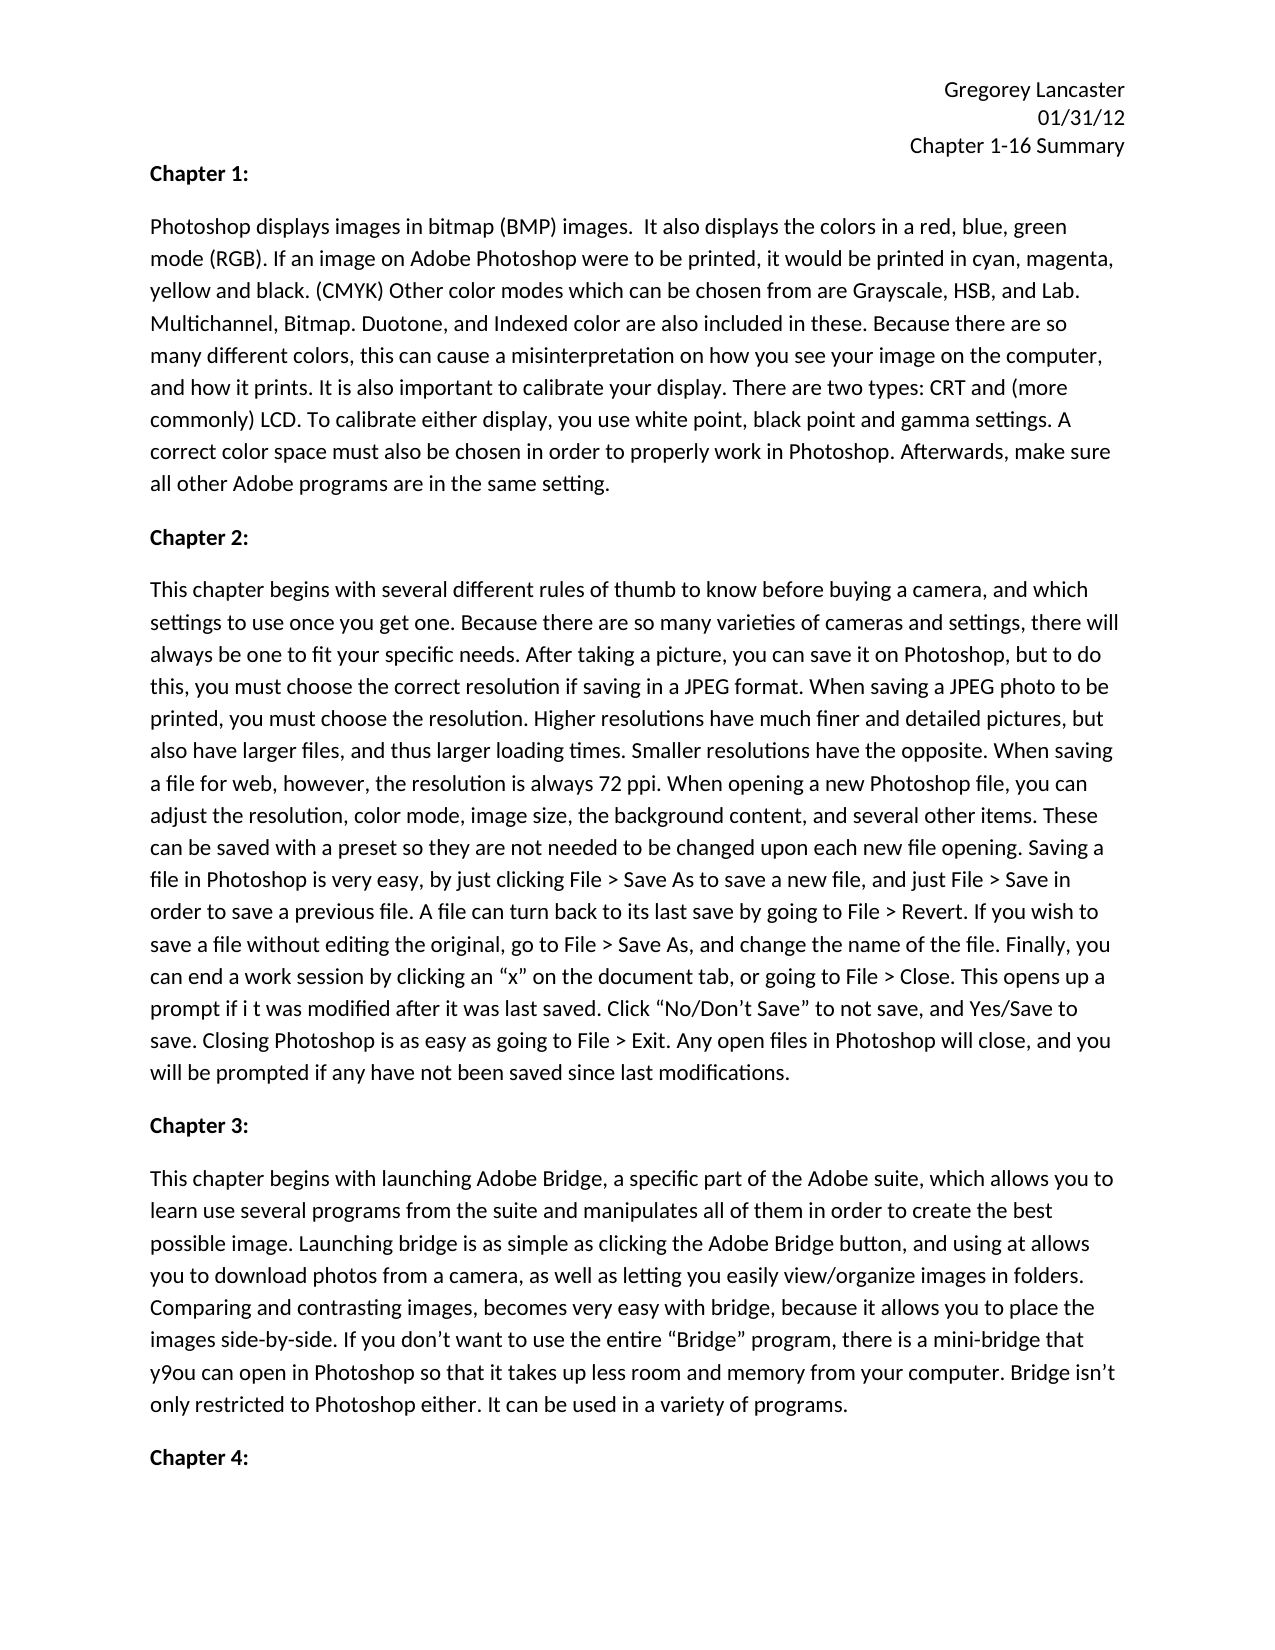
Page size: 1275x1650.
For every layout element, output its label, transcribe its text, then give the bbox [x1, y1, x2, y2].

text Chapter 1: [150, 159, 1125, 187]
text Photoshop displays images in bitmap (BMP) images. It also displays the colors in a red, blue, green mode (RGB). If an image on Adobe Photoshop were to be printed, it would be printed in cyan, magenta, yellow and black. (CMYK) Other color modes which can be chosen from are Grayscale, HSB, and Lab. Multichannel, Bitmap. Duotone, and Indexed color are also included in these. Because there are so many different colors, this can cause a misinterpretation on how you see your image on the computer, and how it prints. It is also important to calibrate your display. There are two types: CRT and (more commonly) LCD. To calibrate either display, you use white point, black point and gamma settings. A correct color space must also be chosen in order to properly work in Photoshop. Afterwards, make sure all other Adobe programs are in the same setting. [150, 212, 1125, 498]
text This chapter begins with several different rules of thumb to know before buying a camera, and which settings to use once you get one. Because there are so many varieties of cameras and settings, there will always be one to fit your specific needs. After taking a picture, you can save it on Photoshop, but to do this, you must choose the correct resolution if saving in a JPEG format. When saving a JPEG photo to be printed, you must choose the resolution. Higher resolutions have much finer and detailed pictures, but also have larger files, and thus larger loading times. Smaller resolutions have the opposite. When saving a file for web, however, the resolution is always 72 ppi. When opening a new Photoshop file, you can adjust the resolution, color mode, image size, the background content, and several other items. These can be saved with a preset so they are not needed to be changed upon each new file opening. Saving a file in Photoshop is very easy, by just clicking File > Save As to save a new file, and just File > Save in order to save a previous file. A file can turn back to its last save by going to File > Revert. If you wish to save a file without editing the original, go to File > Save As, and change the name of the file. Finally, you can end a work session by clicking an “x” on the document tab, or going to File > Close. This opens up a prompt if i t was modified after it was last saved. Click “No/Don’t Save” to not save, and Yes/Save to save. Closing Photoshop is as easy as going to File > Exit. Any open files in Photoshop will close, and you will be prompted if any have not been saved since last modifications. [150, 576, 1125, 1086]
text Chapter 2: [150, 523, 1125, 551]
text Chapter 4: [150, 1443, 1125, 1471]
text Chapter 3: [150, 1111, 1125, 1139]
text This chapter begins with launching Adobe Bridge, a specific part of the Adobe suite, which allows you to learn use several programs from the suite and manipulates all of them in order to create the best possible image. Launching bridge is as simple as clicking the Adobe Bridge button, and using at allows you to download photos from a camera, as well as letting you easily view/organize images in folders. Comparing and contrasting images, becomes very easy with bridge, because it allows you to place the images side-by-side. If you don’t want to use the entire “Bridge” program, there is a mini-bridge that y9ou can open in Photoshop so that it takes up less room and memory from your computer. Bridge isn’t only restricted to Photoshop either. It can be used in a variety of programs. [150, 1164, 1125, 1418]
